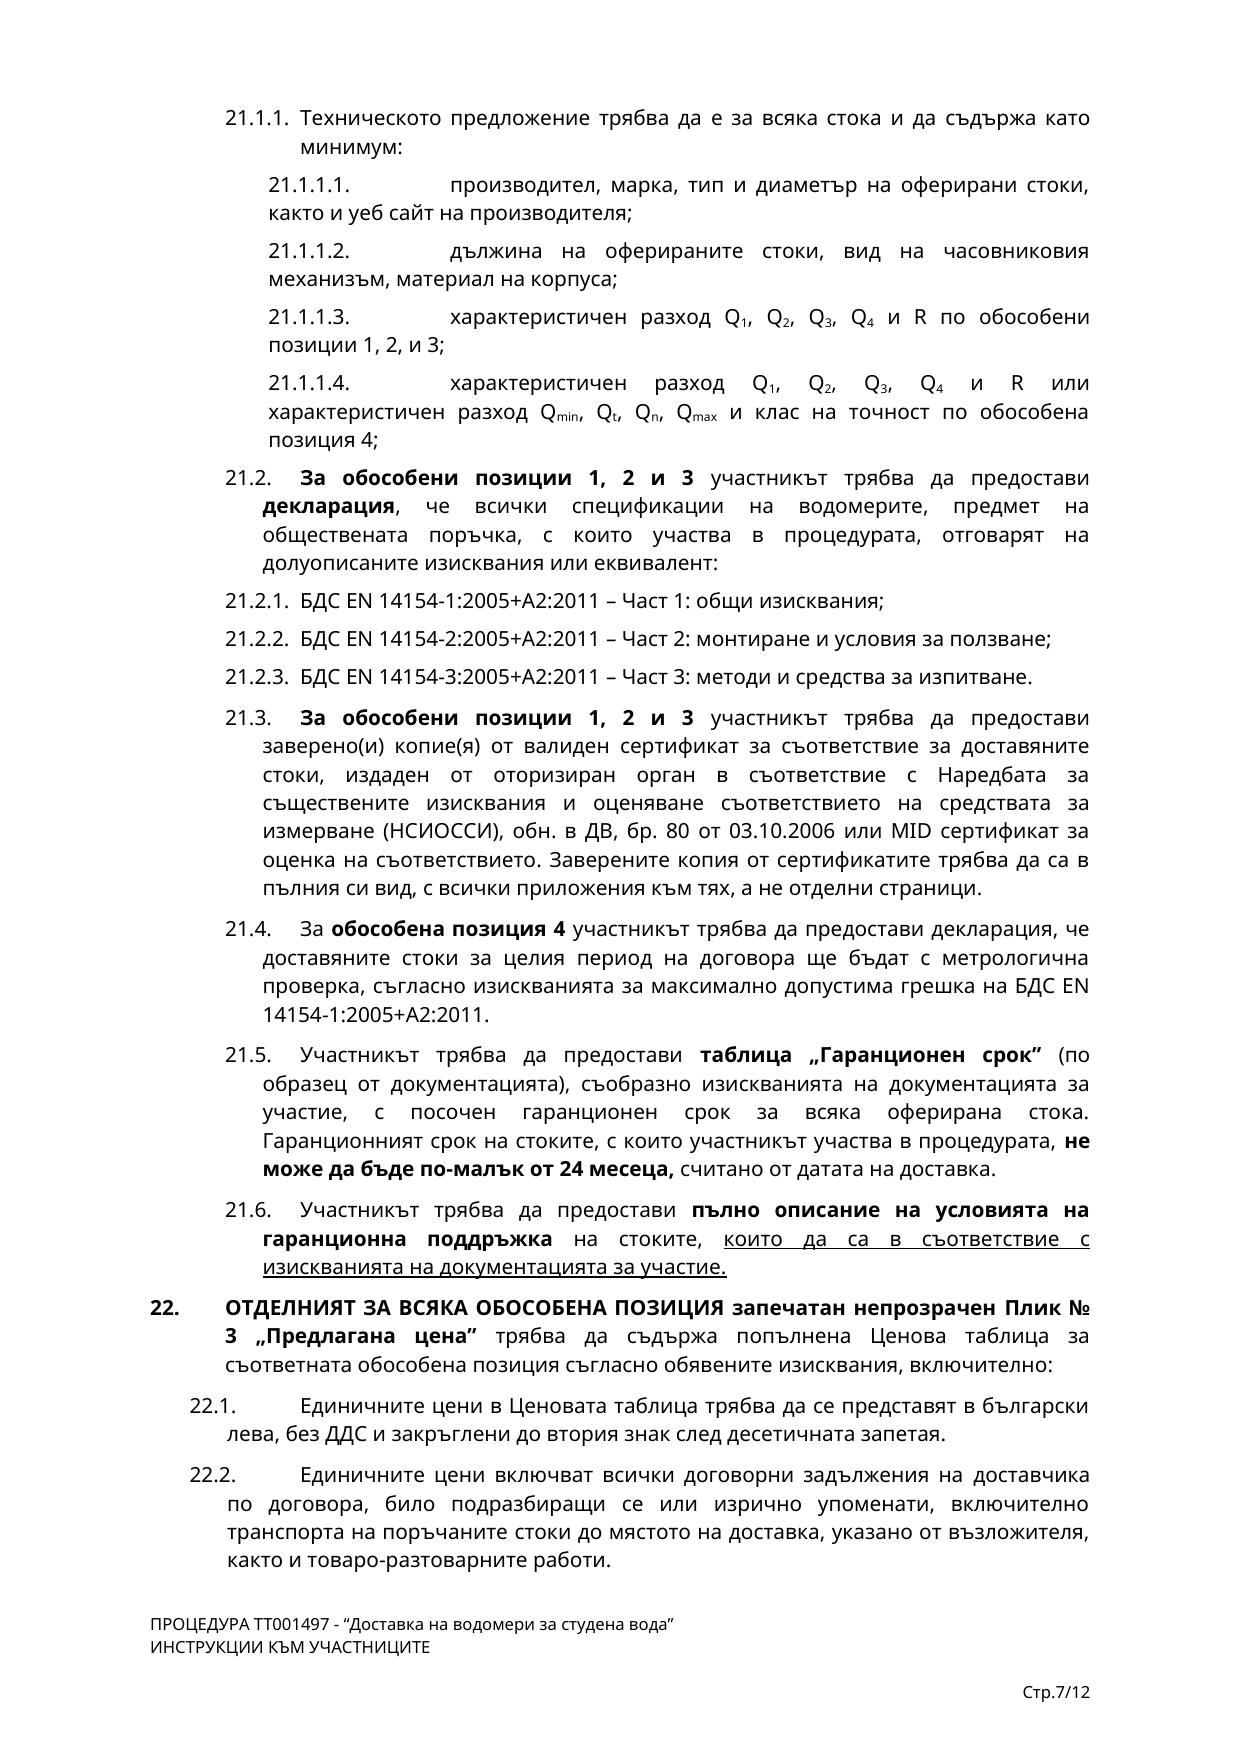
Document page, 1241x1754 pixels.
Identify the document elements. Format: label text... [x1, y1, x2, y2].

list За обособена позиция 4 участникът трябва да предостави декларация, че доставяните стоки за целия период на договора ще бъдат с метрологична проверка, съгласно изискванията за максимално допустима грешка на БДС EN 14154-1:2005+А2:2011. [225, 914, 1090, 1028]
list ОТДЕЛНИЯТ ЗА ВСЯКА ОБОСОБЕНА ПОЗИЦИЯ запечатан непрозрачен Плик № 3 „Предлагана цена” трябва да съдържа попълнена Ценова таблица за съответната обособена позиция съгласно обявените изисквания, включително: [150, 1293, 1090, 1378]
list производител, марка, тип и диаметър на оферирани стоки, както и уеб сайт на производителя; [268, 170, 1090, 227]
list За обособени позиции 1, 2 и 3 участникът трябва да предостави заверено(и) копие(я) от валиден сертификат за съответствие за доставяните стоки, издаден от оторизиран орган в съответствие с Наредбата за съществените изисквания и оценяване съответствието на средствата за измерване (НСИОССИ), обн. в ДВ, бр. 80 от 03.10.2006 или MID сертификат за оценка на съответствието. Заверените копия от сертификатите трябва да са в пълния си вид, с всички приложения към тях, а не отделни страници. [225, 703, 1090, 902]
list БДС EN 14154-1:2005+A2:2011 – Част 1: общи изисквания; [225, 586, 1090, 615]
list Участникът трябва да предостави пълно описание на условията на гаранционна поддръжка на стоките, които да са в съответствие с изискванията на документацията за участие. [225, 1195, 1090, 1281]
list характеристичен разход Q1, Q2, Q3, Q4 и R по обособени позиции 1, 2, и 3; [268, 302, 1090, 359]
list характеристичен разход Q1, Q2, Q3, Q4 и R или характеристичен разход Qmin, Qt, Qn, Qmax и клас на точност по обособена позиция 4; [268, 368, 1090, 454]
list Участникът трябва да предостави таблица „Гаранционен срок” (по образец от документацията), съобразно изискванията на документацията за участие, с посочен гаранционен срок за всяка оферирана стока. Гаранционният срок на стоките, с които участникът участва в процедурата, не може да бъде по-малък от 24 месеца, считано от датата на доставка. [225, 1041, 1090, 1183]
list Единичните цени в Ценовата таблица трябва да се представят в български лева, без ДДС и закръглени до втория знак след десетичната запетая. [189, 1391, 1090, 1448]
list За обособени позиции 1, 2 и 3 участникът трябва да предостави декларация, че всички спецификации на водомерите, предмет на обществената поръчка, с които участва в процедурата, отговарят на долуописаните изисквания или еквивалент: [225, 463, 1090, 577]
list БДС EN 14154-3:2005+A2:2011 – Част 3: методи и средства за изпитване. [225, 662, 1090, 690]
list дължина на оферираните стоки, вид на часовниковия механизъм, материал на корпуса; [268, 236, 1090, 293]
list Единичните цени включват всички договорни задължения на доставчика по договора, било подразбиращи се или изрично упоменати, включително транспорта на поръчаните стоки до мястото на доставка, указано от възложителя, както и товаро-разтоварните работи. [189, 1460, 1090, 1574]
list БДС EN 14154-2:2005+A2:2011 – Част 2: монтиране и условия за ползване; [225, 624, 1090, 652]
list Техническото предложение трябва да е за всяка стока и да съдържа като минимум: [225, 103, 1090, 160]
